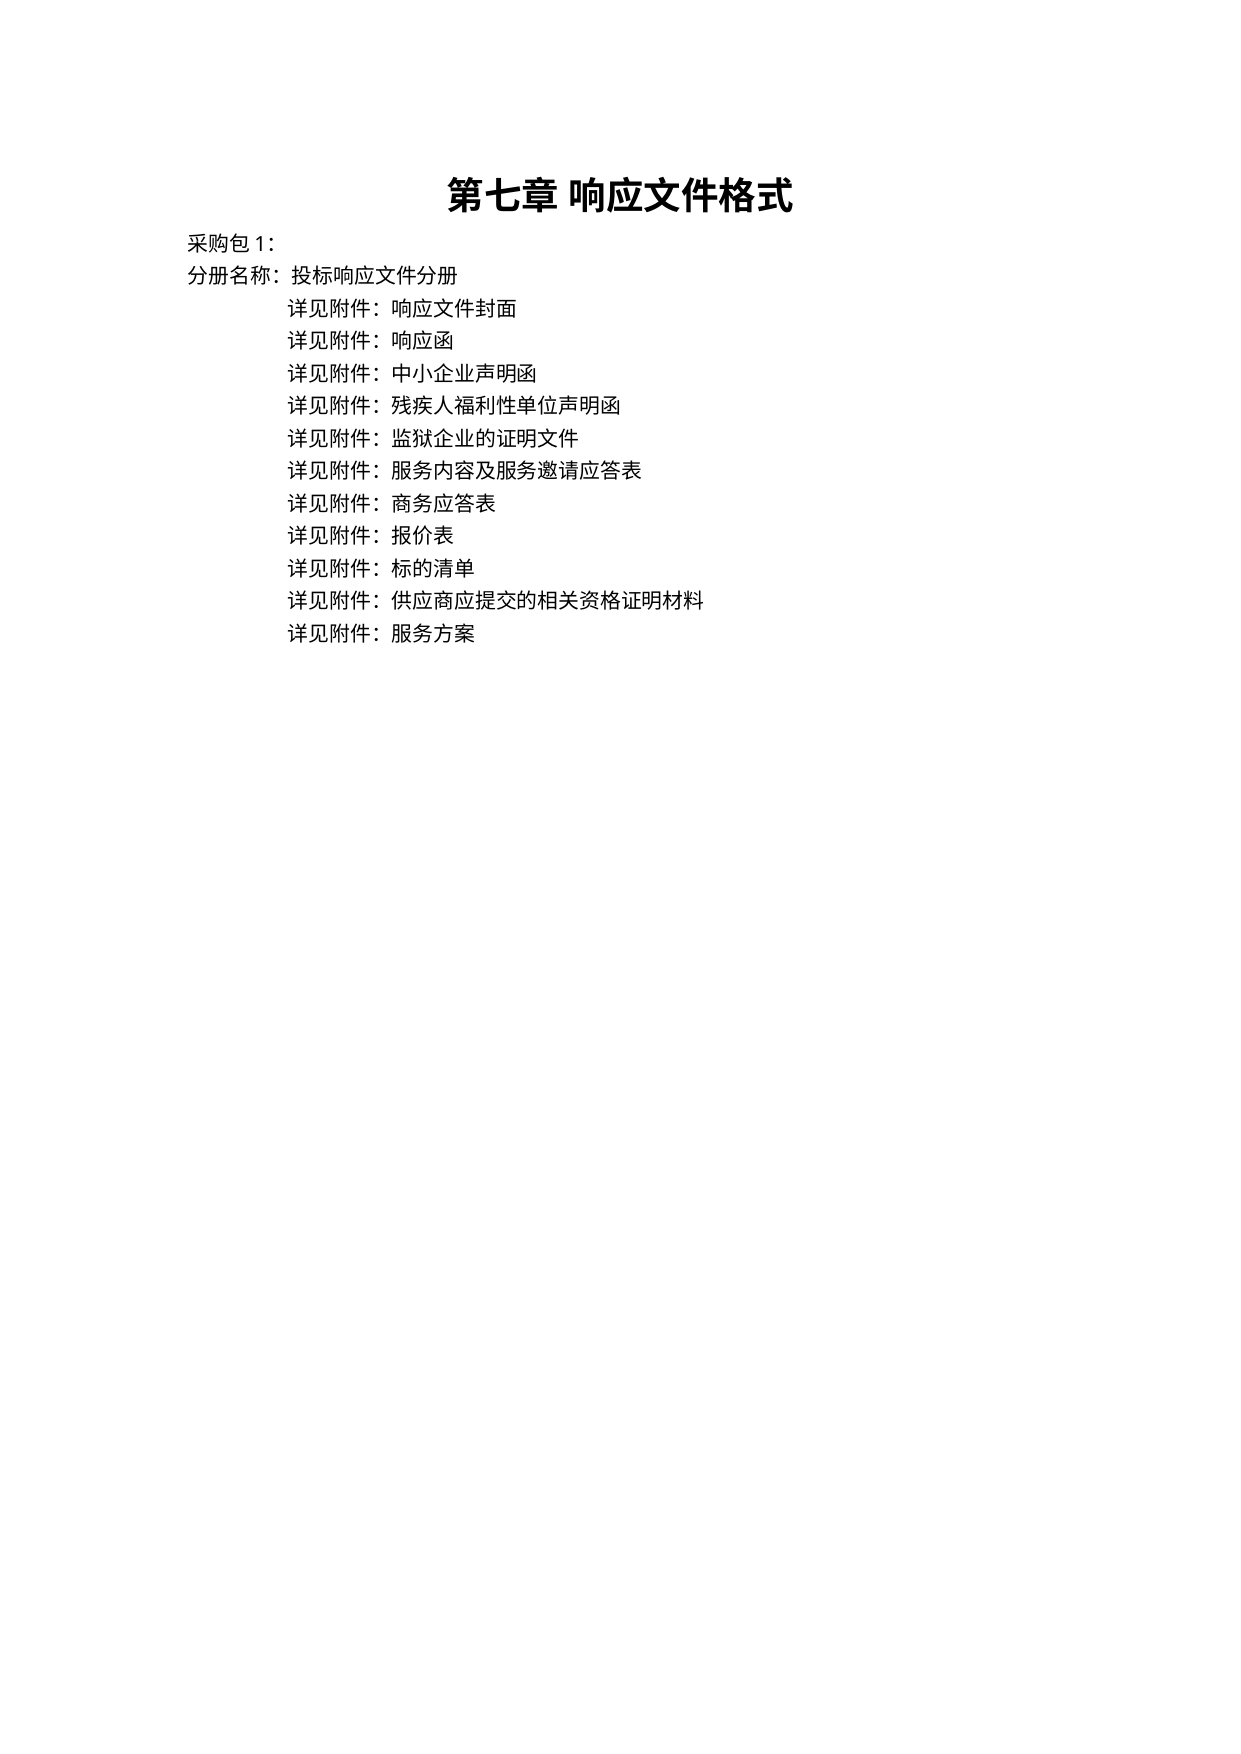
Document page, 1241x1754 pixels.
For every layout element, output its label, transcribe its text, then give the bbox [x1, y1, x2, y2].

text 详见附件：监狱企业的证明文件 [187, 422, 1053, 454]
text 详见附件：响应函 [187, 324, 1053, 357]
text 详见附件：残疾人福利性单位声明函 [187, 389, 1053, 422]
text 详见附件：服务方案 [187, 617, 1053, 649]
text 分册名称：投标响应文件分册 [187, 259, 1053, 292]
text 详见附件：响应文件封面 [187, 292, 1053, 324]
text 详见附件：商务应答表 [187, 487, 1053, 519]
text 详见附件：中小企业声明函 [187, 357, 1053, 389]
text 详见附件：标的清单 [187, 552, 1053, 584]
text 详见附件：服务内容及服务邀请应答表 [187, 454, 1053, 487]
text 采购包1： [187, 227, 1053, 259]
text 详见附件：报价表 [187, 519, 1053, 552]
text 详见附件：供应商应提交的相关资格证明材料 [187, 584, 1053, 617]
text 第七章 响应文件格式 [187, 162, 1053, 227]
